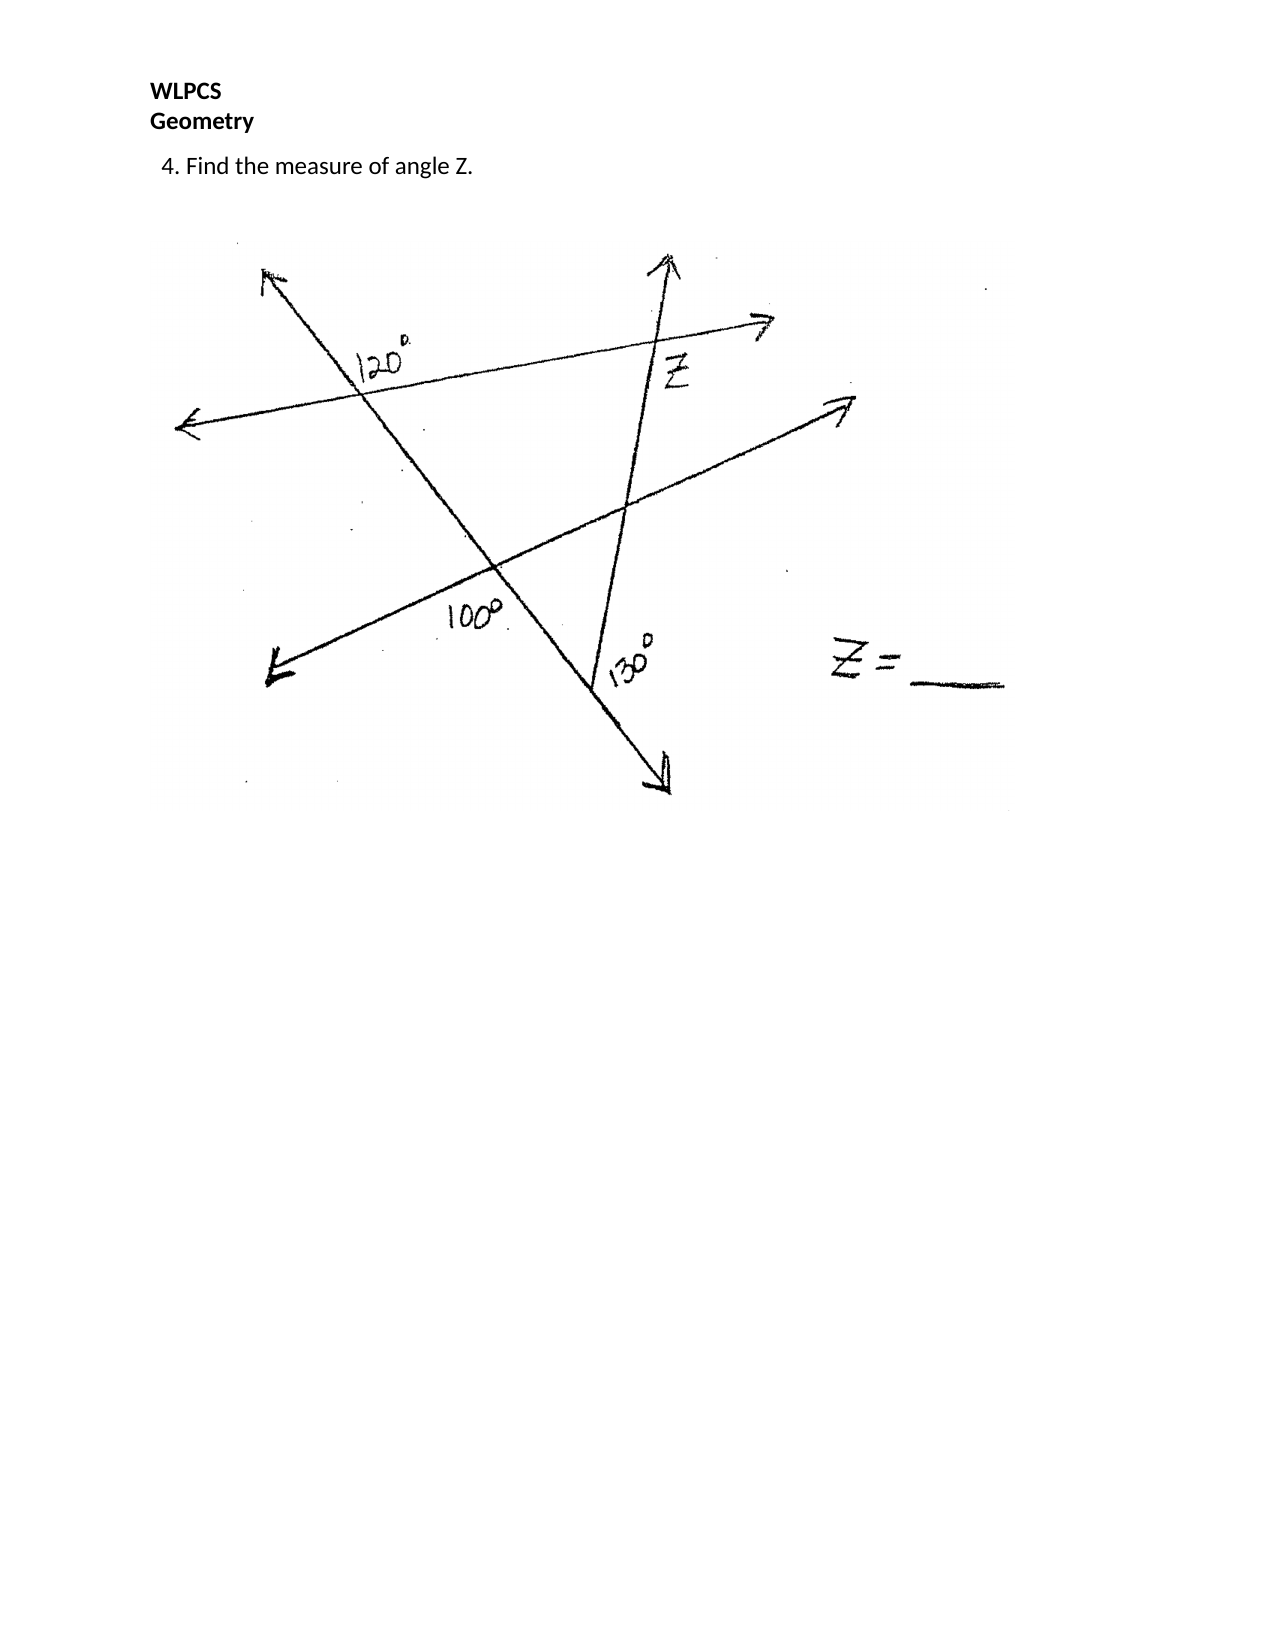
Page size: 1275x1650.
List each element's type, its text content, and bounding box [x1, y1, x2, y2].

text 4. Find the measure of angle Z. [150, 150, 1125, 181]
picture [150, 241, 1015, 811]
